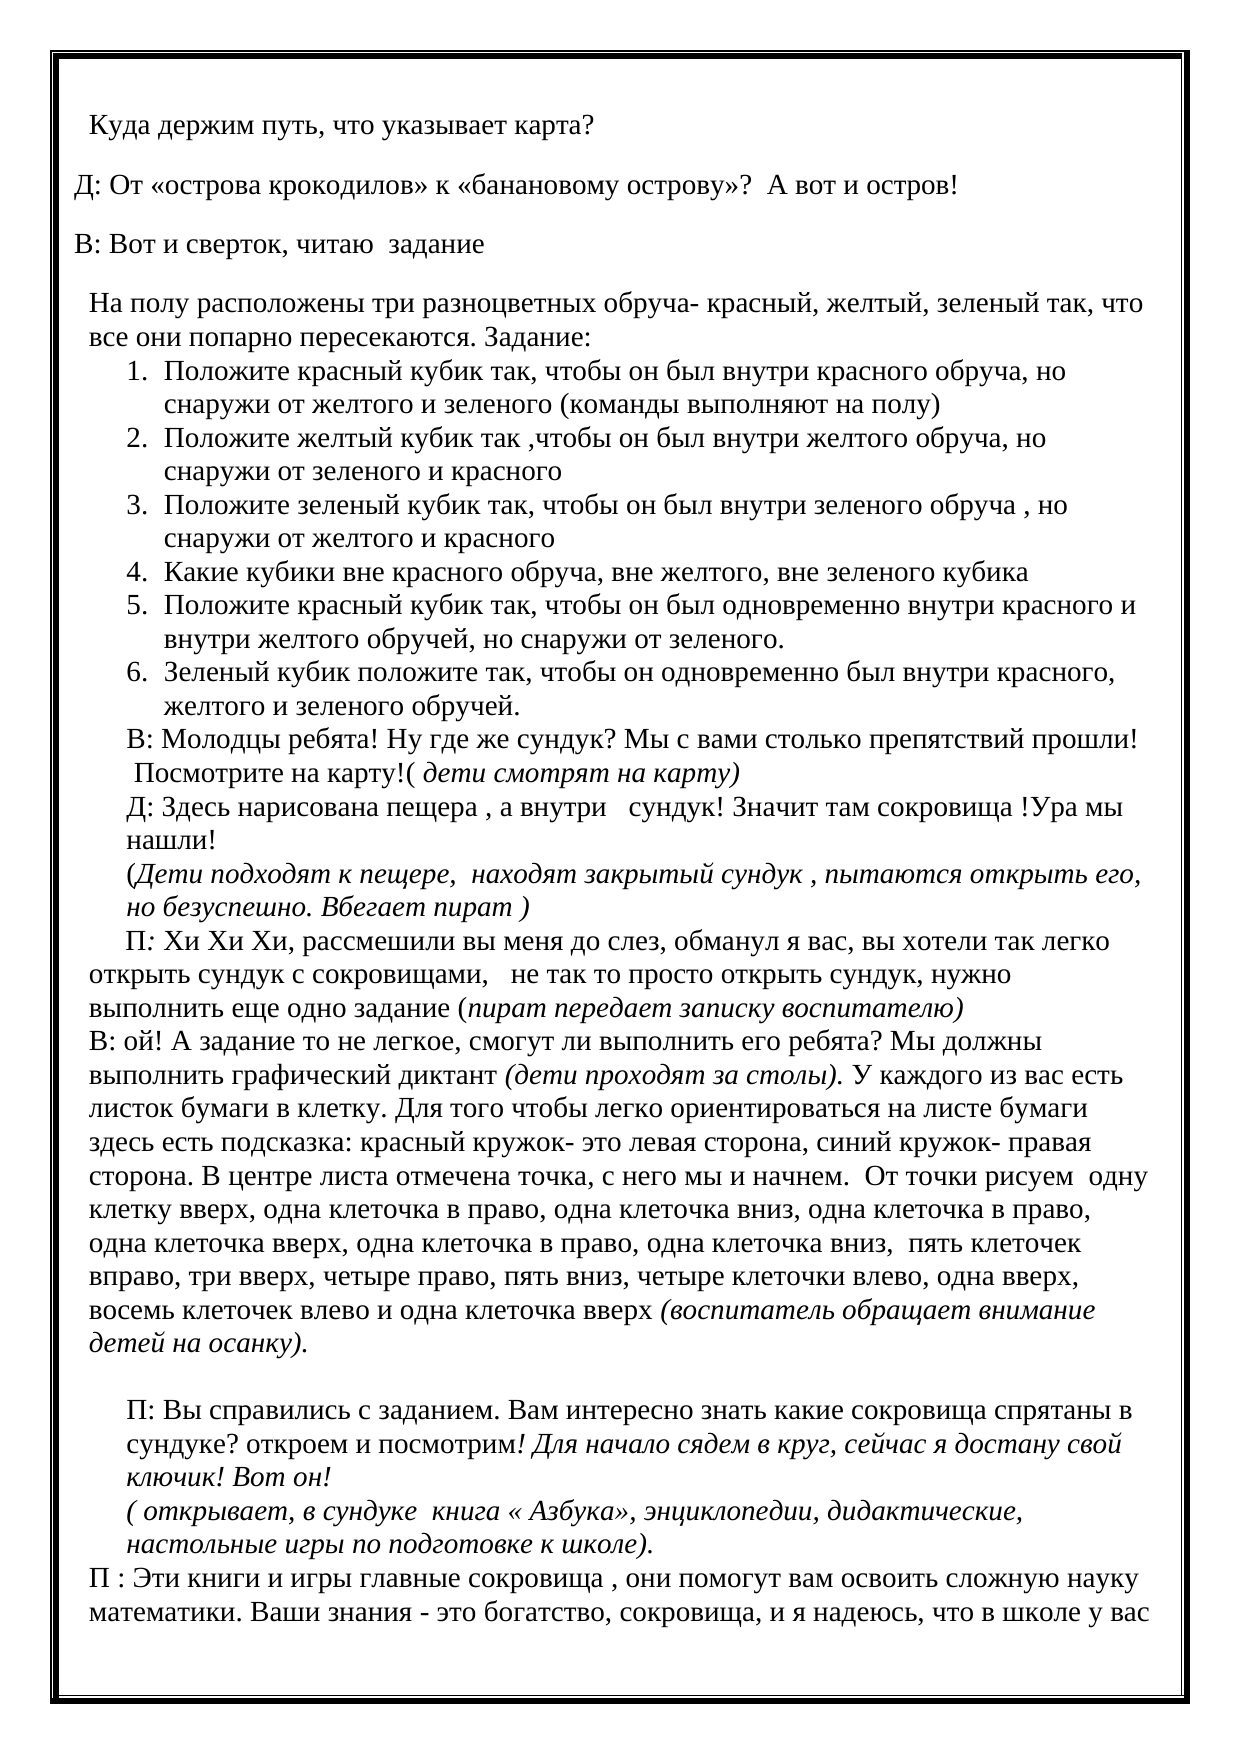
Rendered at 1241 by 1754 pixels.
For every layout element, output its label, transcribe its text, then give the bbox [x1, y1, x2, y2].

list Положите красный кубик так, чтобы он был внутри красного обруча, но снаружи от желтого и зеленого (команды выполняют на полу) [126, 353, 1152, 420]
text Посмотрите на карту!( дети смотрят на карту) [126, 755, 1152, 789]
list Какие кубики вне красного обруча, вне желтого, вне зеленого кубика [126, 554, 1152, 587]
text П: Вы справились с заданием. Вам интересно знать какие сокровища спрятаны в сундуке? откроем и посмотрим! Для начало сядем в круг, сейчас я достану свой ключик! Вот он! [126, 1392, 1152, 1493]
text На полу расположены три разноцветных обруча- красный, желтый, зеленый так, что все они попарно пересекаются. Задание: [89, 286, 1152, 353]
text Д: Здесь нарисована пещера , а внутри сундук! Значит там сокровища !Ура мы нашли! [126, 789, 1152, 856]
list Положите красный кубик так, чтобы он был одновременно внутри красного и внутри желтого обручей, но снаружи от зеленого. [126, 587, 1152, 654]
text (Дети подходят к пещере, находят закрытый сундук , пытаются открыть его, но безуспешно. Вбегает пират ) [126, 856, 1152, 923]
text ( открывает, в сундуке книга « Азбука», энциклопедии, дидактические, настольные игры по подготовке к школе). [126, 1493, 1152, 1560]
text В: Молодцы ребята! Ну где же сундук? Мы с вами столько препятствий прошли! [126, 722, 1152, 755]
text Куда держим путь, что указывает карта? [89, 107, 1152, 141]
text Д: От «острова крокодилов» к «банановому острову»? А вот и остров! [74, 167, 1152, 200]
list Зеленый кубик положите так, чтобы он одновременно был внутри красного, желтого и зеленого обручей. [126, 654, 1152, 722]
text В: ой! А задание то не легкое, смогут ли выполнить его ребята? Мы должны выполнить графический диктант (дети проходят за столы). У каждого из вас есть листок бумаги в клетку. Для того чтобы легко ориентироваться на листе бумаги здесь есть подсказка: красный кружок- это левая сторона, синий кружок- правая сторона. В центре листа отмечена точка, с него мы и начнем. От точки рисуем одну клетку вверх, одна клеточка в право, одна клеточка вниз, одна клеточка в право, одна клеточка вверх, одна клеточка в право, одна клеточка вниз, пять клеточек вправо, три вверх, четыре право, пять вниз, четыре клеточки влево, одна вверх, восемь клеточек влево и одна клеточка вверх (воспитатель обращает внимание детей на осанку). [89, 1023, 1152, 1359]
list Положите зеленый кубик так, чтобы он был внутри зеленого обруча , но снаружи от желтого и красного [126, 487, 1152, 554]
list Положите желтый кубик так ,чтобы он был внутри желтого обруча, но снаружи от зеленого и красного [126, 420, 1152, 487]
text В: Вот и сверток, читаю задание [74, 226, 1152, 260]
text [89, 1560, 1152, 1627]
text П: Хи Хи Хи, рассмешили вы меня до слез, обманул я вас, вы хотели так легко открыть сундук с сокровищами, не так то просто открыть сундук, нужно выполнить еще одно задание (пират передает записку воспитателю) [89, 923, 1152, 1023]
